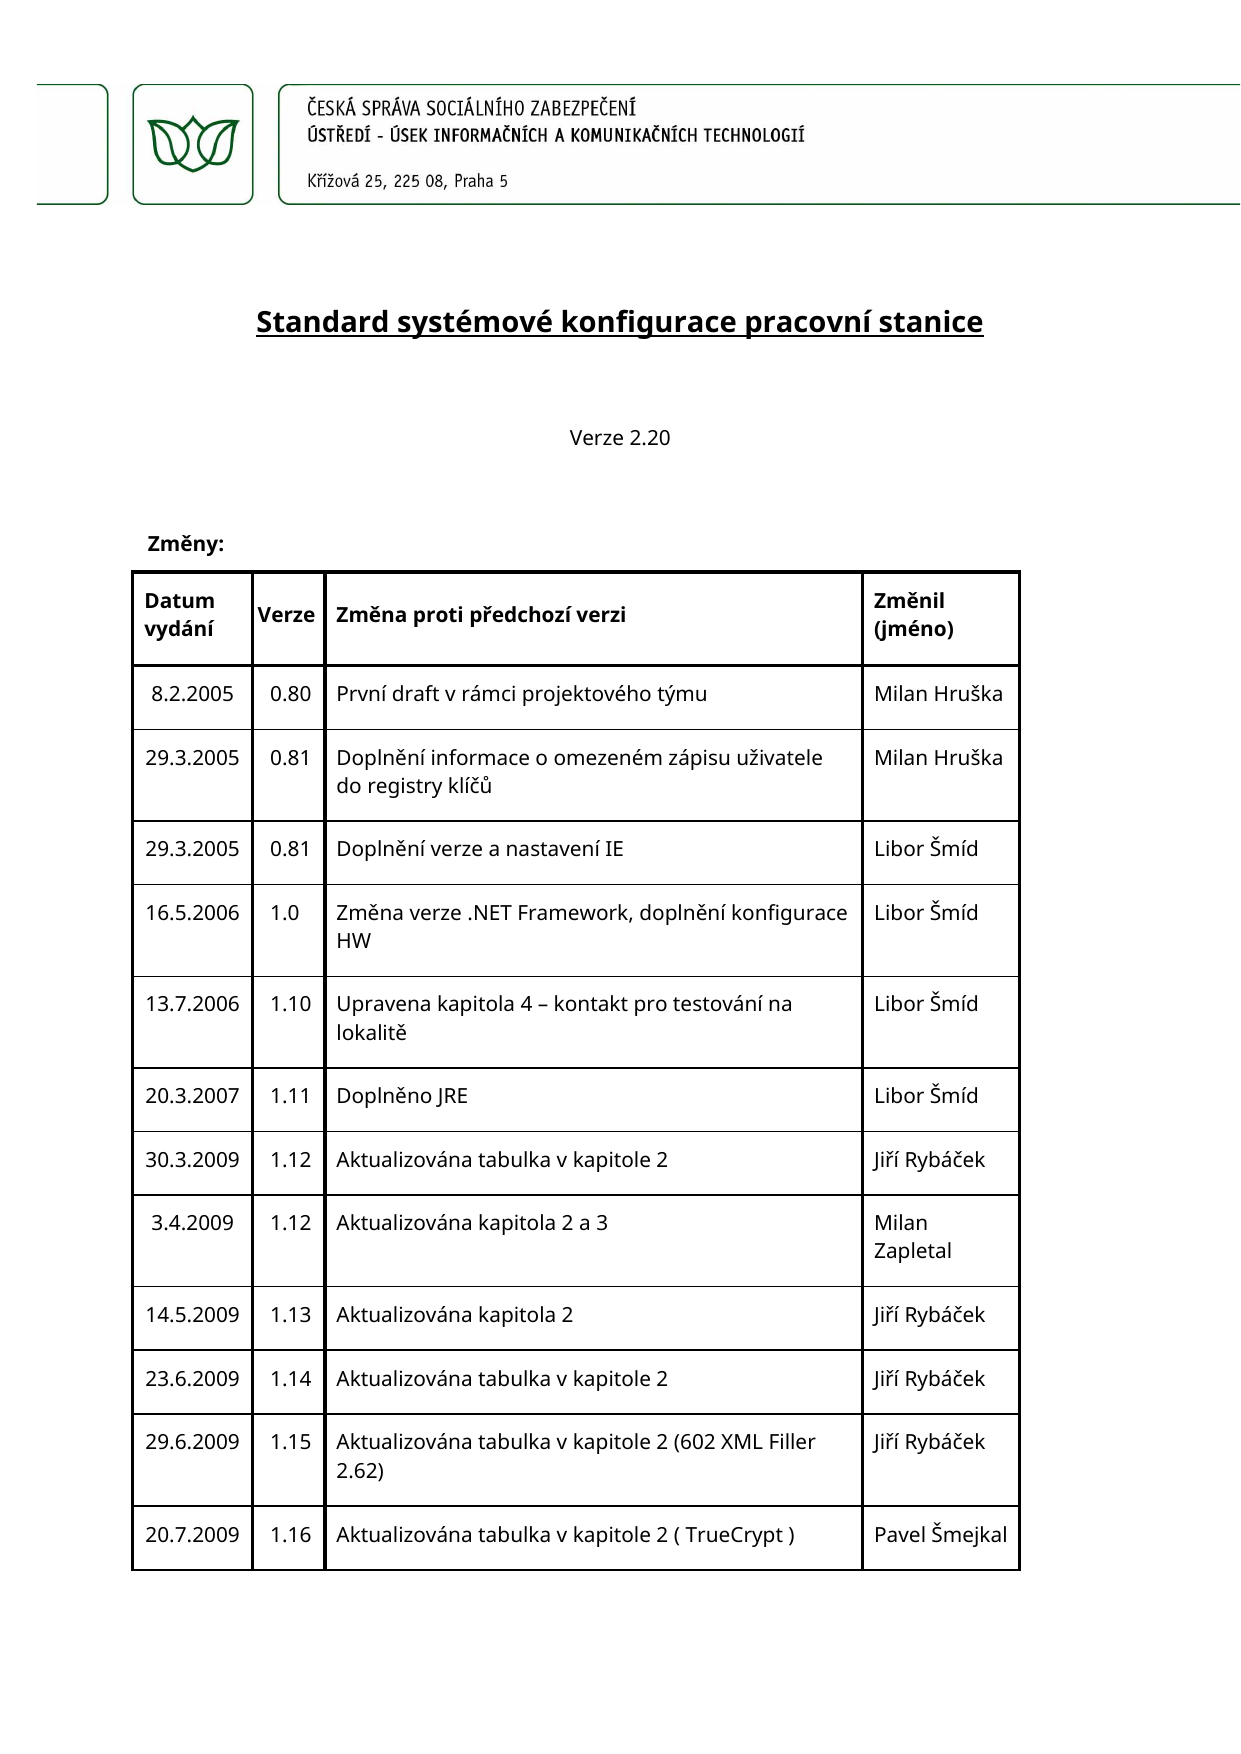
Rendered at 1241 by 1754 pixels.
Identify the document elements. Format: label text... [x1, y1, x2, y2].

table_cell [327, 1507, 861, 1569]
table_header Změnil (jméno) [864, 574, 1018, 664]
table_cell 29.3.2005 [134, 730, 251, 820]
table_cell 1.10 [254, 977, 323, 1067]
table_cell Jiří Rybáček [864, 1351, 1018, 1413]
text Verze 2.20 [148, 423, 1093, 451]
table_cell 1.16 [254, 1507, 323, 1569]
table_cell 14.5.2009 [134, 1287, 251, 1349]
table_cell Aktualizována tabulka v kapitole 2 [327, 1132, 861, 1194]
table_cell 16.5.2006 [134, 885, 251, 976]
table_cell Pavel Šmejkal [864, 1507, 1018, 1569]
table_cell 0.81 [254, 822, 323, 884]
table_cell Milan Zapletal [864, 1196, 1018, 1286]
table_cell 1.12 [254, 1196, 323, 1286]
table_cell 1.13 [254, 1287, 323, 1349]
table_cell Jiří Rybáček [864, 1287, 1018, 1349]
text Standard systémové konfigurace pracovní stanice [148, 302, 1093, 341]
table_cell Doplnění informace o omezeném zápisu uživatele do registry klíčů [327, 730, 861, 820]
table_cell 23.6.2009 [134, 1351, 251, 1413]
table_cell Libor Šmíd [864, 977, 1018, 1067]
table_cell 29.6.2009 [134, 1415, 251, 1505]
table_cell 0.81 [254, 730, 323, 820]
table_cell Jiří Rybáček [864, 1415, 1018, 1505]
table_cell 1.15 [254, 1415, 323, 1505]
table_cell 20.7.2009 [134, 1507, 251, 1569]
table_cell 0.80 [254, 667, 323, 729]
table_cell Libor Šmíd [864, 822, 1018, 884]
table_cell Aktualizována kapitola 3 [327, 1196, 861, 1286]
text Změny: [148, 529, 1093, 558]
table_cell Změna verze .NET Framework, doplnění konfigurace HW [327, 885, 861, 976]
table_cell Aktualizována kapitola 2 [327, 1287, 861, 1349]
table_header Datum vydání [134, 574, 251, 664]
table_cell První draft v rámci projektového týmu [327, 667, 861, 729]
table_cell 1.14 [254, 1351, 323, 1413]
table_cell 20.3.2007 [134, 1069, 251, 1131]
table_cell Aktualizována tabulka v kapitole 2 (602 XML Filler 2.62) [327, 1415, 861, 1505]
table_cell Milan Hruška [864, 667, 1018, 729]
table_cell 13.7.2006 [134, 977, 251, 1067]
table_cell 29.3.2005 [134, 822, 251, 884]
table_cell 8.2.2005 [134, 667, 251, 729]
table_cell Doplnění verze a nastavení IE [327, 822, 861, 884]
table_cell Jiří Rybáček [864, 1132, 1018, 1194]
table_cell 1.11 [254, 1069, 323, 1131]
table_cell Milan Hruška [864, 730, 1018, 820]
table_cell Doplněno JRE [327, 1069, 861, 1131]
picture [36, 84, 1241, 205]
table_cell 30.3.2009 [134, 1132, 251, 1194]
table_header Změna proti předchozí verzi [327, 574, 861, 664]
table_cell 3.4.2009 [134, 1196, 251, 1286]
table_cell Libor Šmíd [864, 885, 1018, 976]
table_header Verze [254, 574, 323, 664]
table_cell Libor Šmíd [864, 1069, 1018, 1131]
table_cell 1.0 [254, 885, 323, 976]
table_cell Aktualizována tabulka v kapitole 2 [327, 1351, 861, 1413]
table_cell Upravena kapitola 4 – kontakt pro testování na lokalitě [327, 977, 861, 1067]
table_cell 1.12 [254, 1132, 323, 1194]
